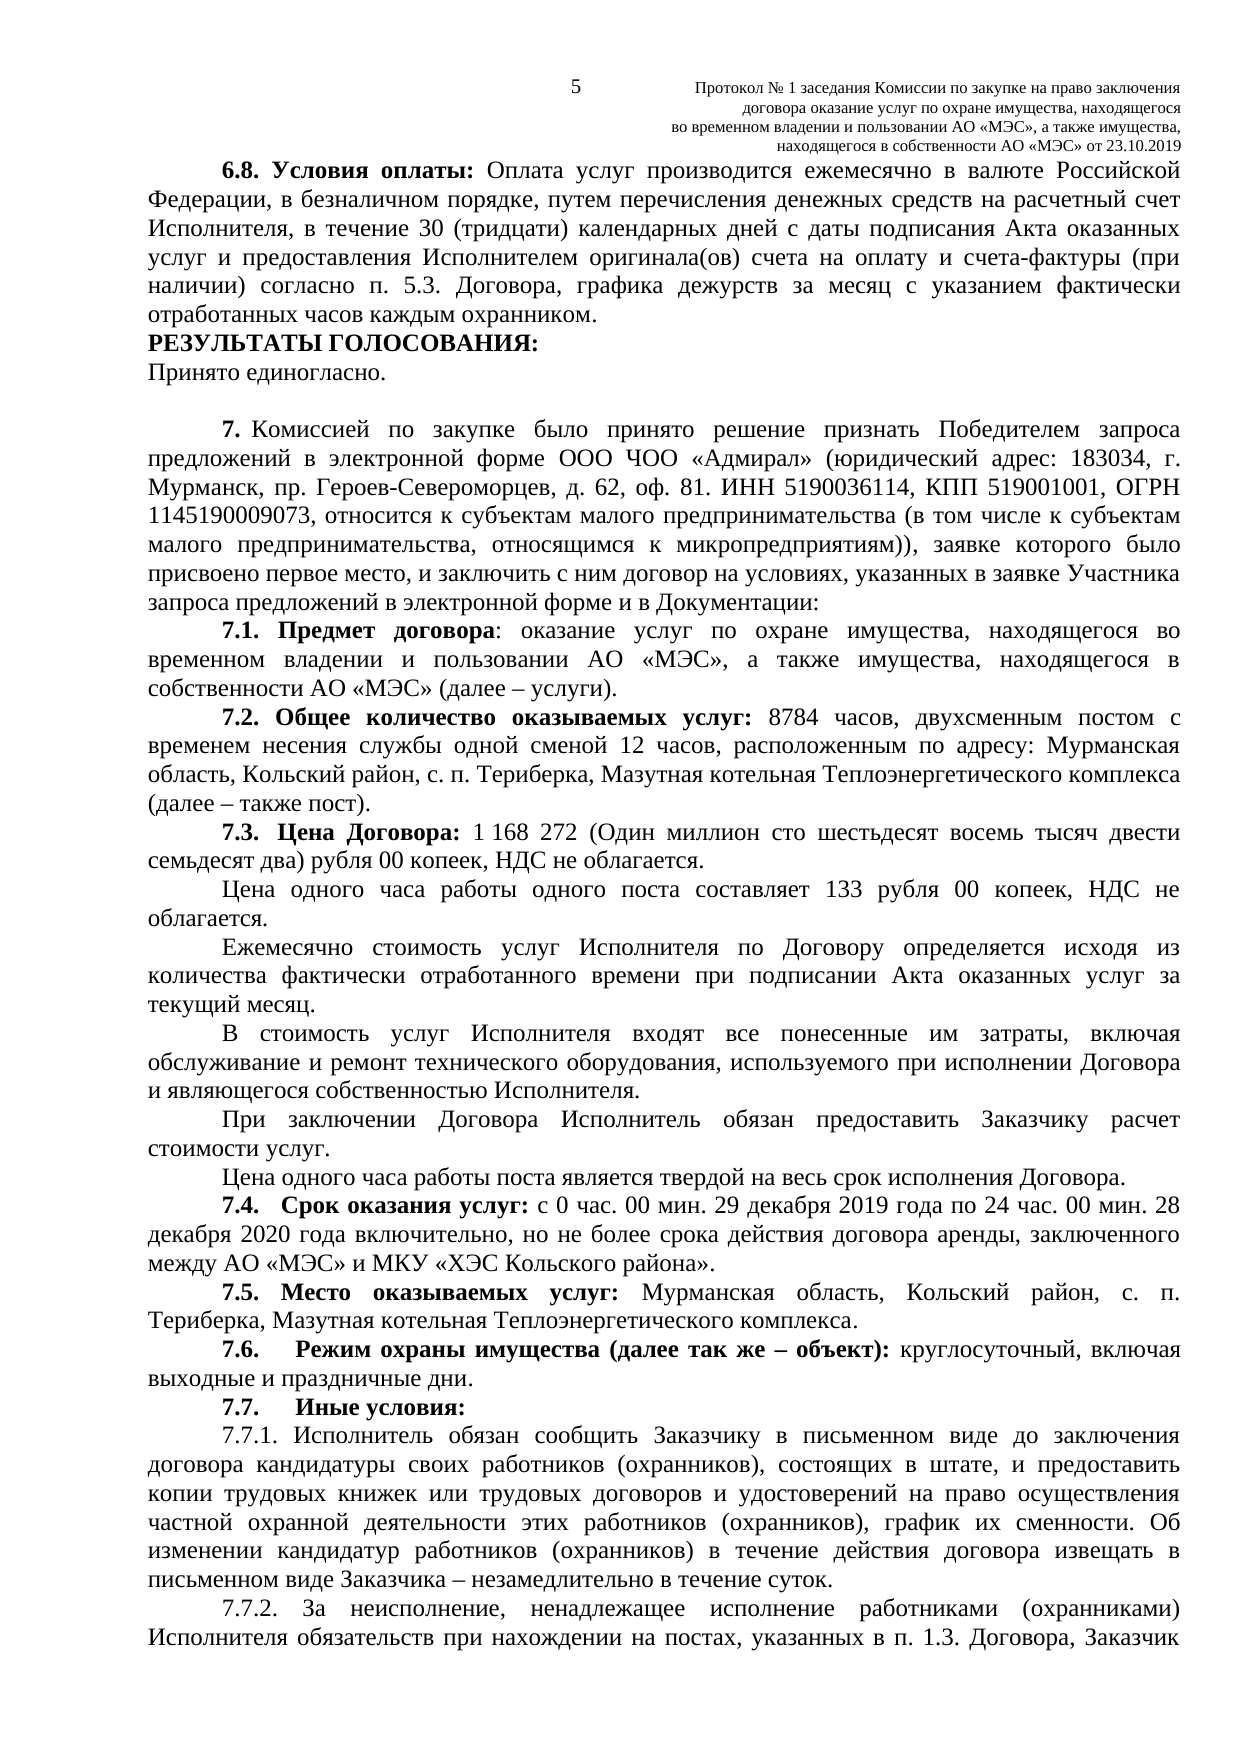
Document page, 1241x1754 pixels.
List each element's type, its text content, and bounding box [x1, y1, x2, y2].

text Цена одного часа работы поста является твердой на весь срок исполнения Договора. [148, 1162, 1181, 1190]
text Цена одного часа работы одного поста составляет 133 рубля 00 копеек, НДС не облагается. [148, 874, 1181, 932]
text При заключении Договора Исполнитель обязан предоставить Заказчику расчет стоимости услуг. [148, 1104, 1181, 1162]
list Срок оказания услуг: с 0 час. 00 мин. 29 декабря 2019 года по 24 час. 00 мин. 28 декабря 2020 года включительно, но не более срока действия договора аренды, заключенного между АО «МЭС» и МКУ «ХЭС Кольского района». [148, 1190, 1181, 1277]
list Цена Договора: 1 168 272 (Один миллион сто шестьдесят восемь тысяч двести семьдесят два) рубля 00 копеек, НДС не облагается. [148, 817, 1181, 874]
text Принято единогласно. [148, 357, 1181, 385]
text В стоимость услуг Исполнителя входят все понесенные им затраты, включая обслуживание и ремонт технического оборудования, используемого при исполнении Договора и являющегося собственностью Исполнителя. [148, 1018, 1181, 1104]
list Место оказываемых услуг: Мурманская область, Кольский район, с. п. Териберка, Мазутная котельная Теплоэнергетического комплекса. [148, 1277, 1181, 1334]
list Иные условия: [148, 1392, 1181, 1420]
text 6.8. Условия оплаты: Оплата услуг производится ежемесячно в валюте Российской Федерации, в безналичном порядке, путем перечисления денежных средств на расчетный счет Исполнителя, в течение 30 (тридцати) календарных дней с даты подписания Акта оказанных услуг и предоставления Исполнителем оригинала(ов) счета на оплату и счета-фактуры (при наличии) согласно п. 5.3. Договора, графика дежурств за месяц с указанием фактически отработанных часов каждым охранником. [148, 155, 1181, 328]
text 7.1. Предмет договора: оказание услуг по охране имущества, находящегося во временном владении и пользовании АО «МЭС», а также имущества, находящегося в собственности АО «МЭС» (далее – услуги). [148, 615, 1181, 702]
text 7.2. Общее количество оказываемых услуг: 8784 часов, двухсменным постом с временем несения службы одной сменой 12 часов, расположенным по адресу: Мурманская область, Кольский район, с. п. Териберка, Мазутная котельная Теплоэнергетического комплекса (далее – также пост). [148, 702, 1181, 817]
text РЕЗУЛЬТАТЫ ГОЛОСОВАНИЯ: [148, 328, 1181, 357]
text 7.7.1. Исполнитель обязан сообщить Заказчику в письменном виде до заключения договора кандидатуры своих работников (охранников), состоящих в штате, и предоставить копии трудовых книжек или трудовых договоров и удостоверений на право осуществления частной охранной деятельности этих работников (охранников), график их сменности. Об изменении кандидатур работников (охранников) в течение действия договора извещать в письменном виде Заказчика – незамедлительно в течение суток. [148, 1420, 1181, 1593]
list Режим охраны имущества (далее так же – объект): круглосуточный, включая выходные и праздничные дни. [148, 1334, 1181, 1392]
text Ежемесячно стоимость услуг Исполнителя по Договору определяется исходя из количества фактически отработанного времени при подписании Акта оказанных услуг за текущий месяц. [148, 932, 1181, 1018]
list Комиссией по закупке было принято решение признать Победителем запроса предложений в электронной форме ООО ЧОО «Адмирал» (юридический адрес: 183034, г. Мурманск, пр. Героев-Североморцев, д. 62, оф. 81. ИНН 5190036114, КПП 519001001, ОГРН 1145190009073, относится к субъектам малого предпринимательства (в том числе к субъектам малого предпринимательства, относящимся к микропредприятиям)), заявке которого было присвоено первое место, и заключить с ним договор на условиях, указанных в заявке Участника запроса предложений в электронной форме и в Документации: [148, 414, 1181, 615]
